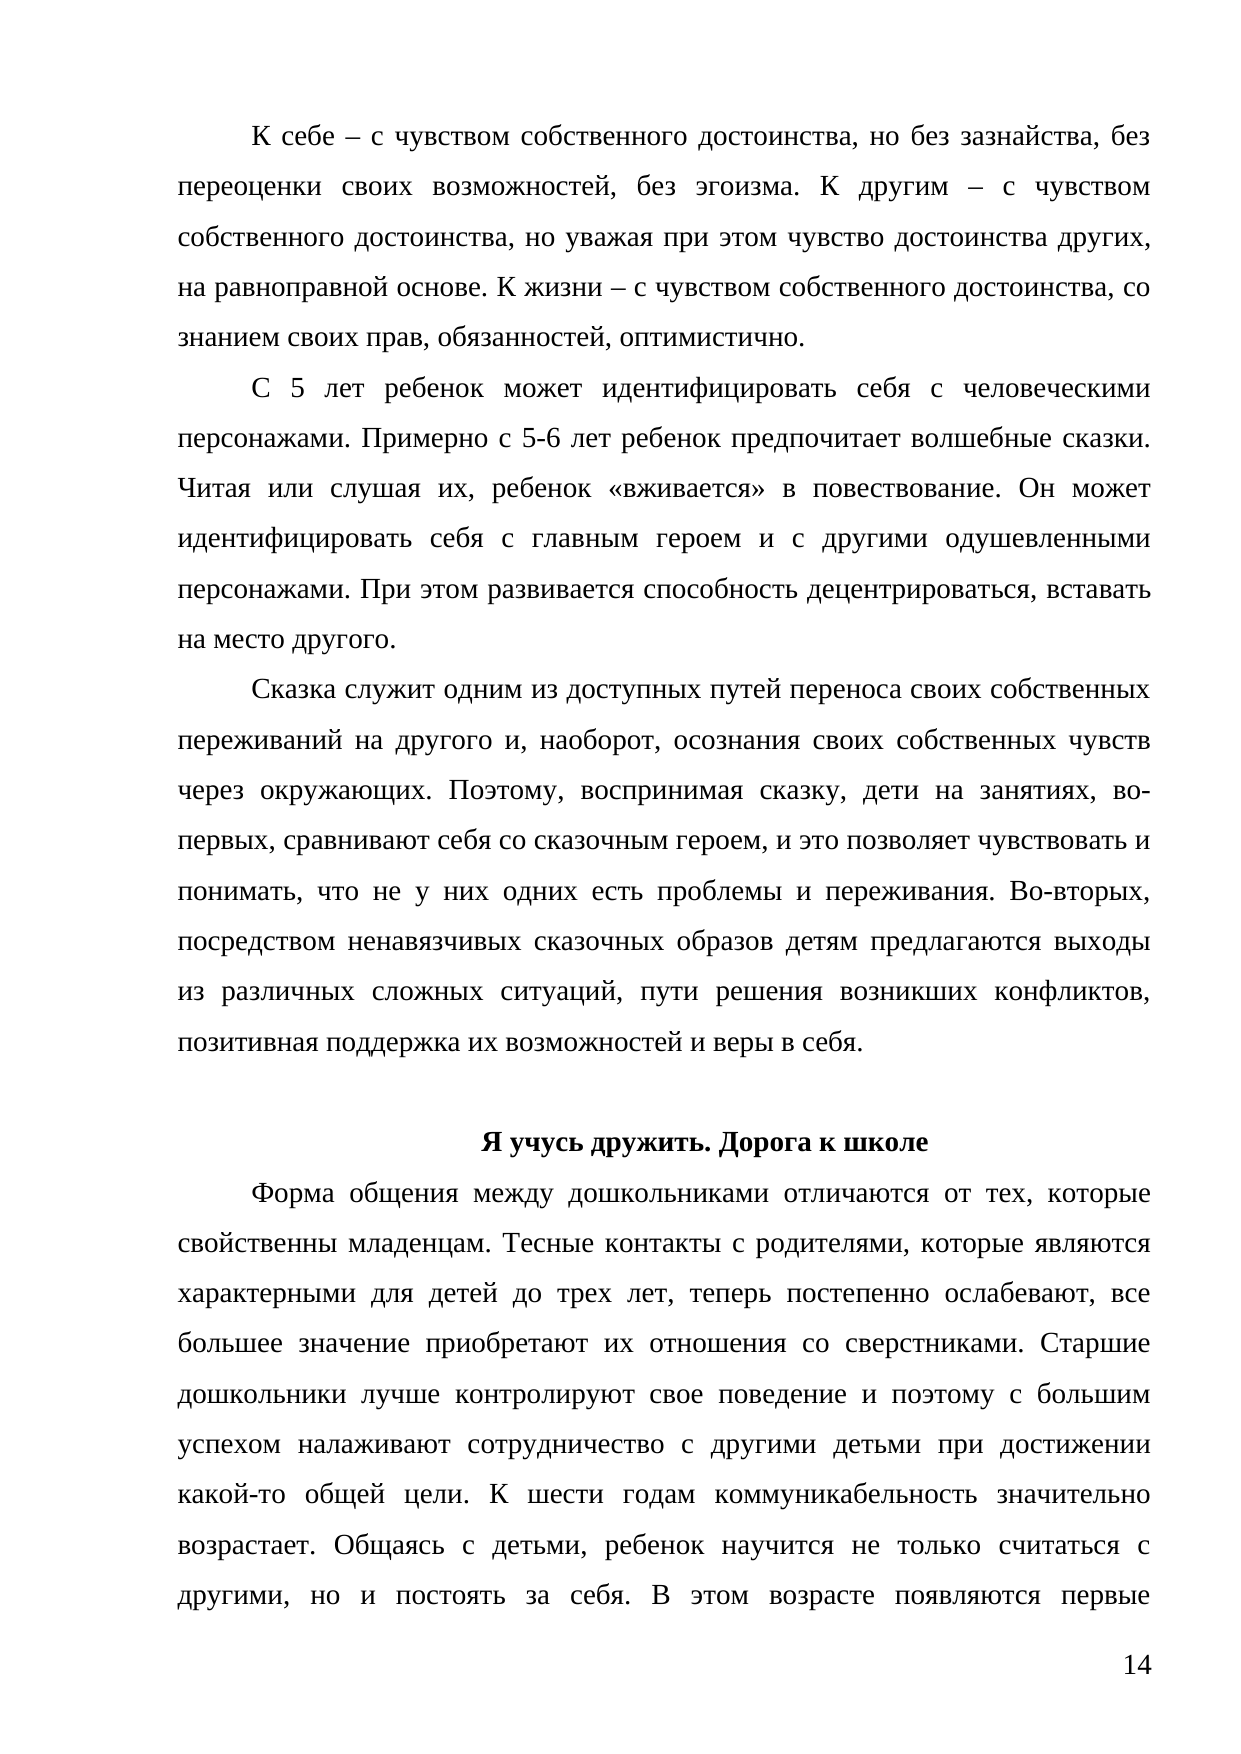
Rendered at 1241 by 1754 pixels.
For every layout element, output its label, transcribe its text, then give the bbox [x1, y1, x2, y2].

text К себе – с чувством собственного достоинства, но без зазнайства, без переоценки своих возможностей, без эгоизма. К другим – с чувством собственного достоинства, но уважая при этом чувство достоинства других, на равноправной основе. К жизни – с чувством собственного достоинства, со знанием своих прав, обязанностей, оптимистично. [177, 118, 1152, 353]
text С 5 лет ребенок может идентифицировать себя с человеческими персонажами. Примерно с 5-6 лет ребенок предпочитает волшебные сказки. Читая или слушая их, ребенок «вживается» в повествование. Он может идентифицировать себя с главным героем и с другими одушевленными персонажами. При этом развивается способность децентрироваться, вставать на место другого. [177, 370, 1152, 655]
text Сказка служит одним из доступных путей переноса своих собственных переживаний на другого и, наоборот, осознания своих собственных чувств через окружающих. Поэтому, воспринимая сказку, дети на занятиях, во-первых, сравнивают себя со сказочным героем, и это позволяет чувствовать и понимать, что не у них одних есть проблемы и переживания. Во-вторых, посредством ненавязчивых сказочных образов детям предлагаются выходы из различных сложных ситуаций, пути решения возникших конфликтов, позитивная поддержка их возможностей и веры в себя. [177, 672, 1152, 1057]
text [177, 1175, 1152, 1611]
text Я учусь дружить. Дорога к школе [177, 1124, 1152, 1158]
